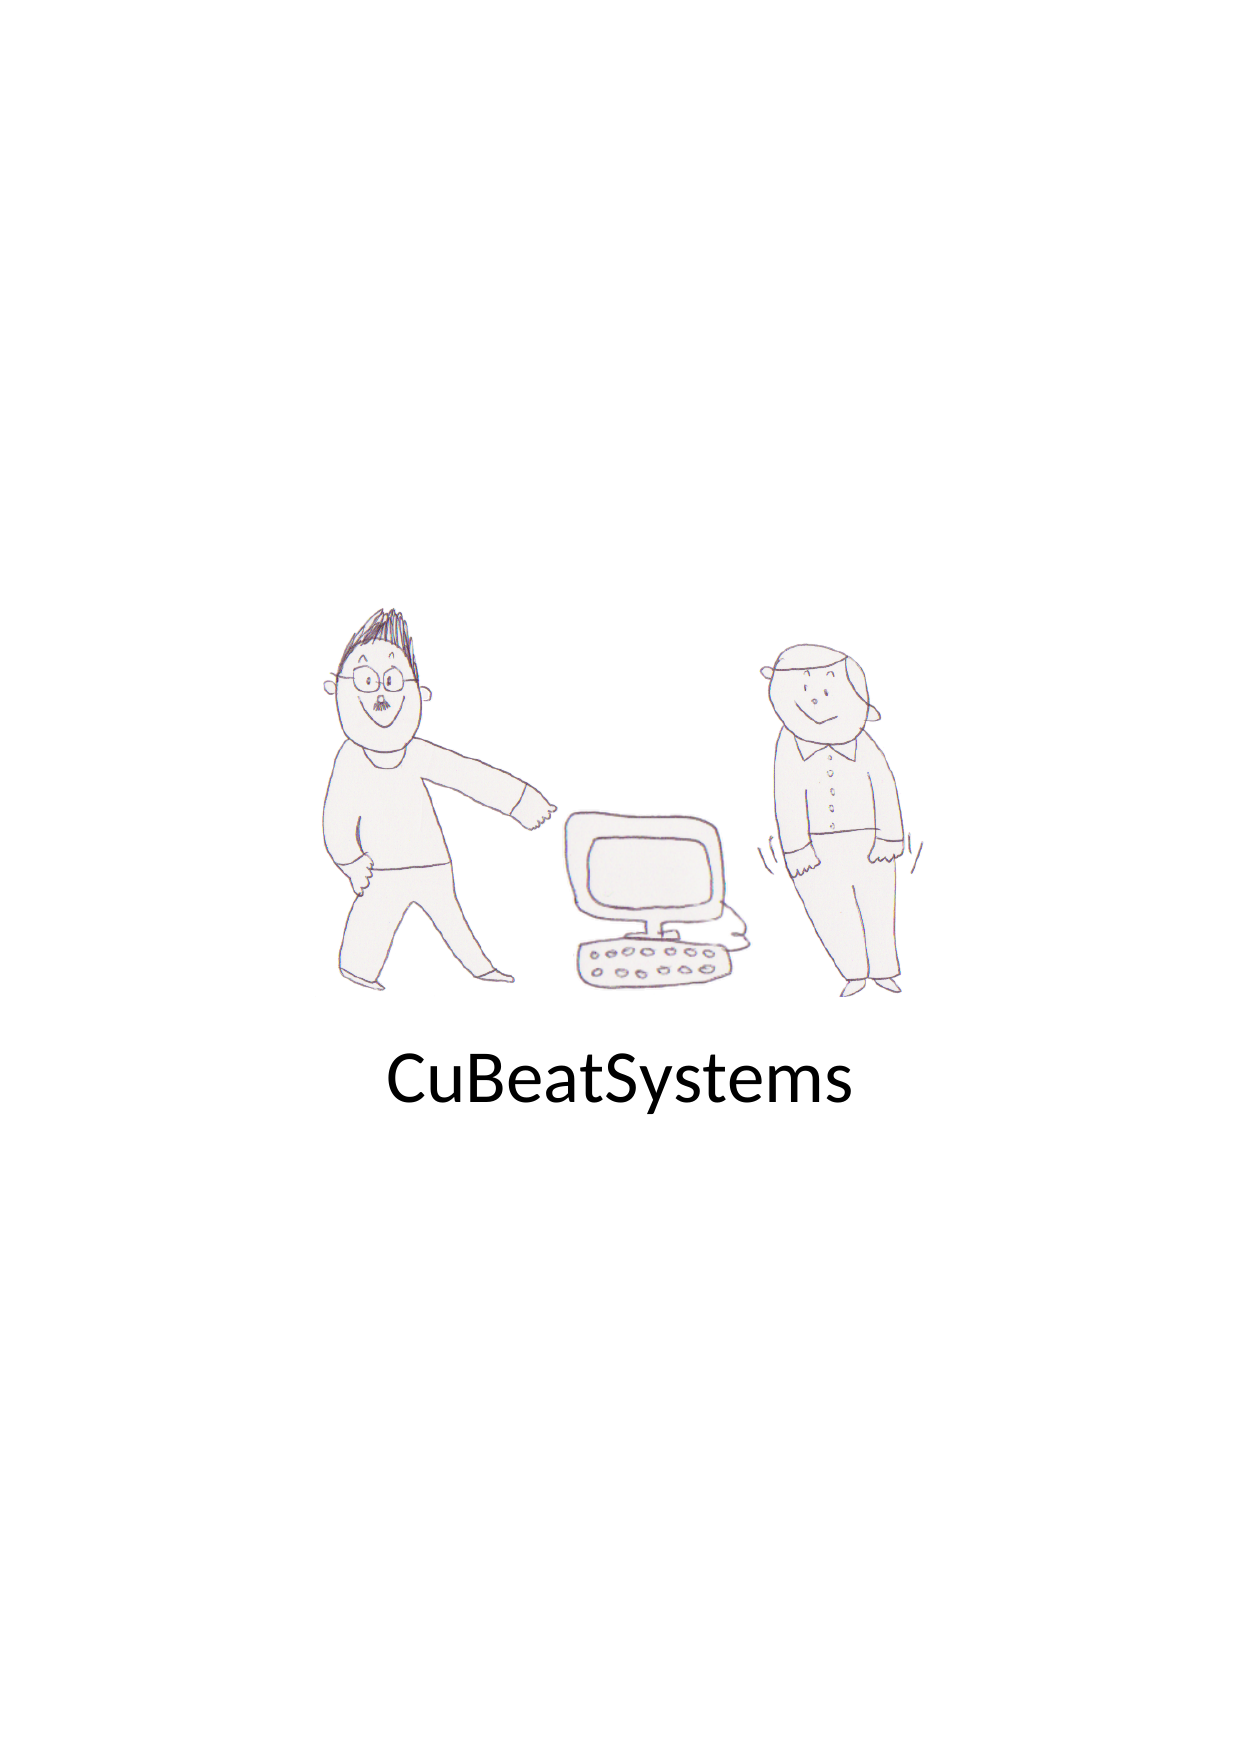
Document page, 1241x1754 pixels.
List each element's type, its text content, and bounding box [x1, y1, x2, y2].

picture [314, 607, 926, 997]
text CuBeatSystems [75, 1019, 1165, 1132]
